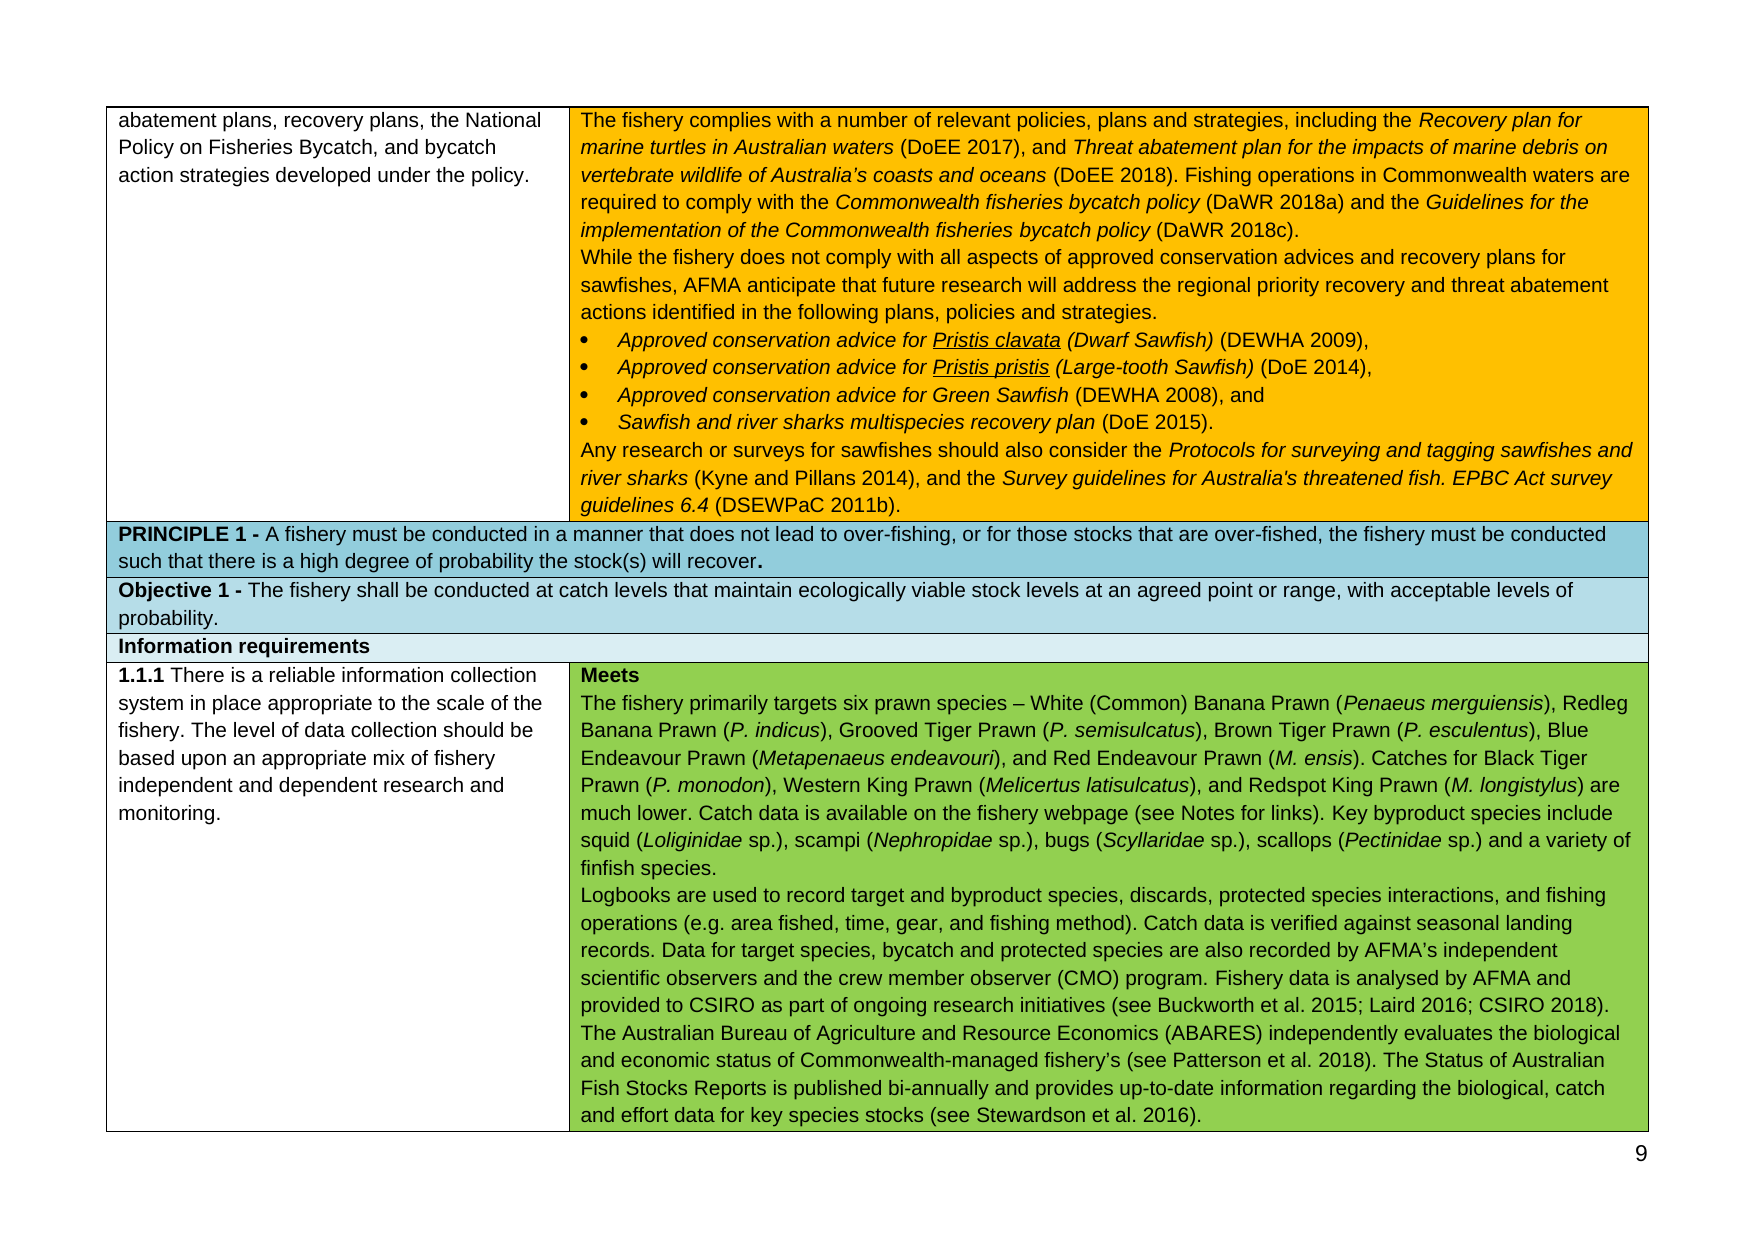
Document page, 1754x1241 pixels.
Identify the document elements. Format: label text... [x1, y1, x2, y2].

table_cell Meets The fishery primarily targets six prawn species – White (Common) Banana Prawn (Penaeus merguiensis), Redleg Banana Prawn (P. indicus), Grooved Tiger Prawn (P. semisulcatus), Brown Tiger Prawn (P. esculentus), Blue Endeavour Prawn (Metapenaeus endeavouri), and Red Endeavour Prawn (M. ensis). Catches for Black Tiger Prawn (P. monodon), Western King Prawn (Melicertus latisulcatus), and Redspot King Prawn (M. longistylus) are much lower. Catch data is available on the fishery webpage (see Notes for links). Key byproduct species include squid (Loliginidae sp.), scampi (Nephropidae sp.), bugs (Scyllaridae sp.), scallops (Pectinidae sp.) and a variety of finfish species. Logbooks are used to record target and byproduct species, discards, protected species interactions, and fishing operations (e.g. area fished, time, gear, and fishing method). Catch data is verified against seasonal landing records. Data for target species, bycatch and protected species are also recorded by AFMA’s independent scientific observers and the crew member observer (CMO) program. Fishery data is analysed by AFMA and provided to CSIRO as part of ongoing research initiatives (see Buckworth et al. 2015; Laird 2016; CSIRO 2018). The Australian Bureau of Agriculture and Resource Economics (ABARES) independently evaluates the biological and economic status of Commonwealth-managed fishery’s (see Patterson et al. 2018). The Status of Australian Fish Stocks Reports is published bi-annually and provides up-to-date information regarding the biological, catch and effort data for key species stocks (see Stewardson et al. 2016). [570, 663, 1648, 1131]
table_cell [107, 108, 569, 521]
table_cell Objective 1 - The fishery shall be conducted at catch levels that maintain ecologically viable stock levels at an agreed point or range, with acceptable levels of probability. [107, 578, 1648, 633]
table_cell 1.1.1 There is a reliable information collection system in place appropriate to the scale of the fishery. The level of data collection should be based upon an appropriate mix of fishery independent and dependent research and monitoring. [107, 663, 569, 1131]
table_cell Information requirements [107, 634, 1648, 662]
table_cell PRINCIPLE 1 - A fishery must be conducted in a manner that does not lead to over-fishing, or for those stocks that are over-fished, the fishery must be conducted such that there is a high degree of probability the stock(s) will recover. [107, 522, 1648, 577]
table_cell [570, 108, 1648, 521]
